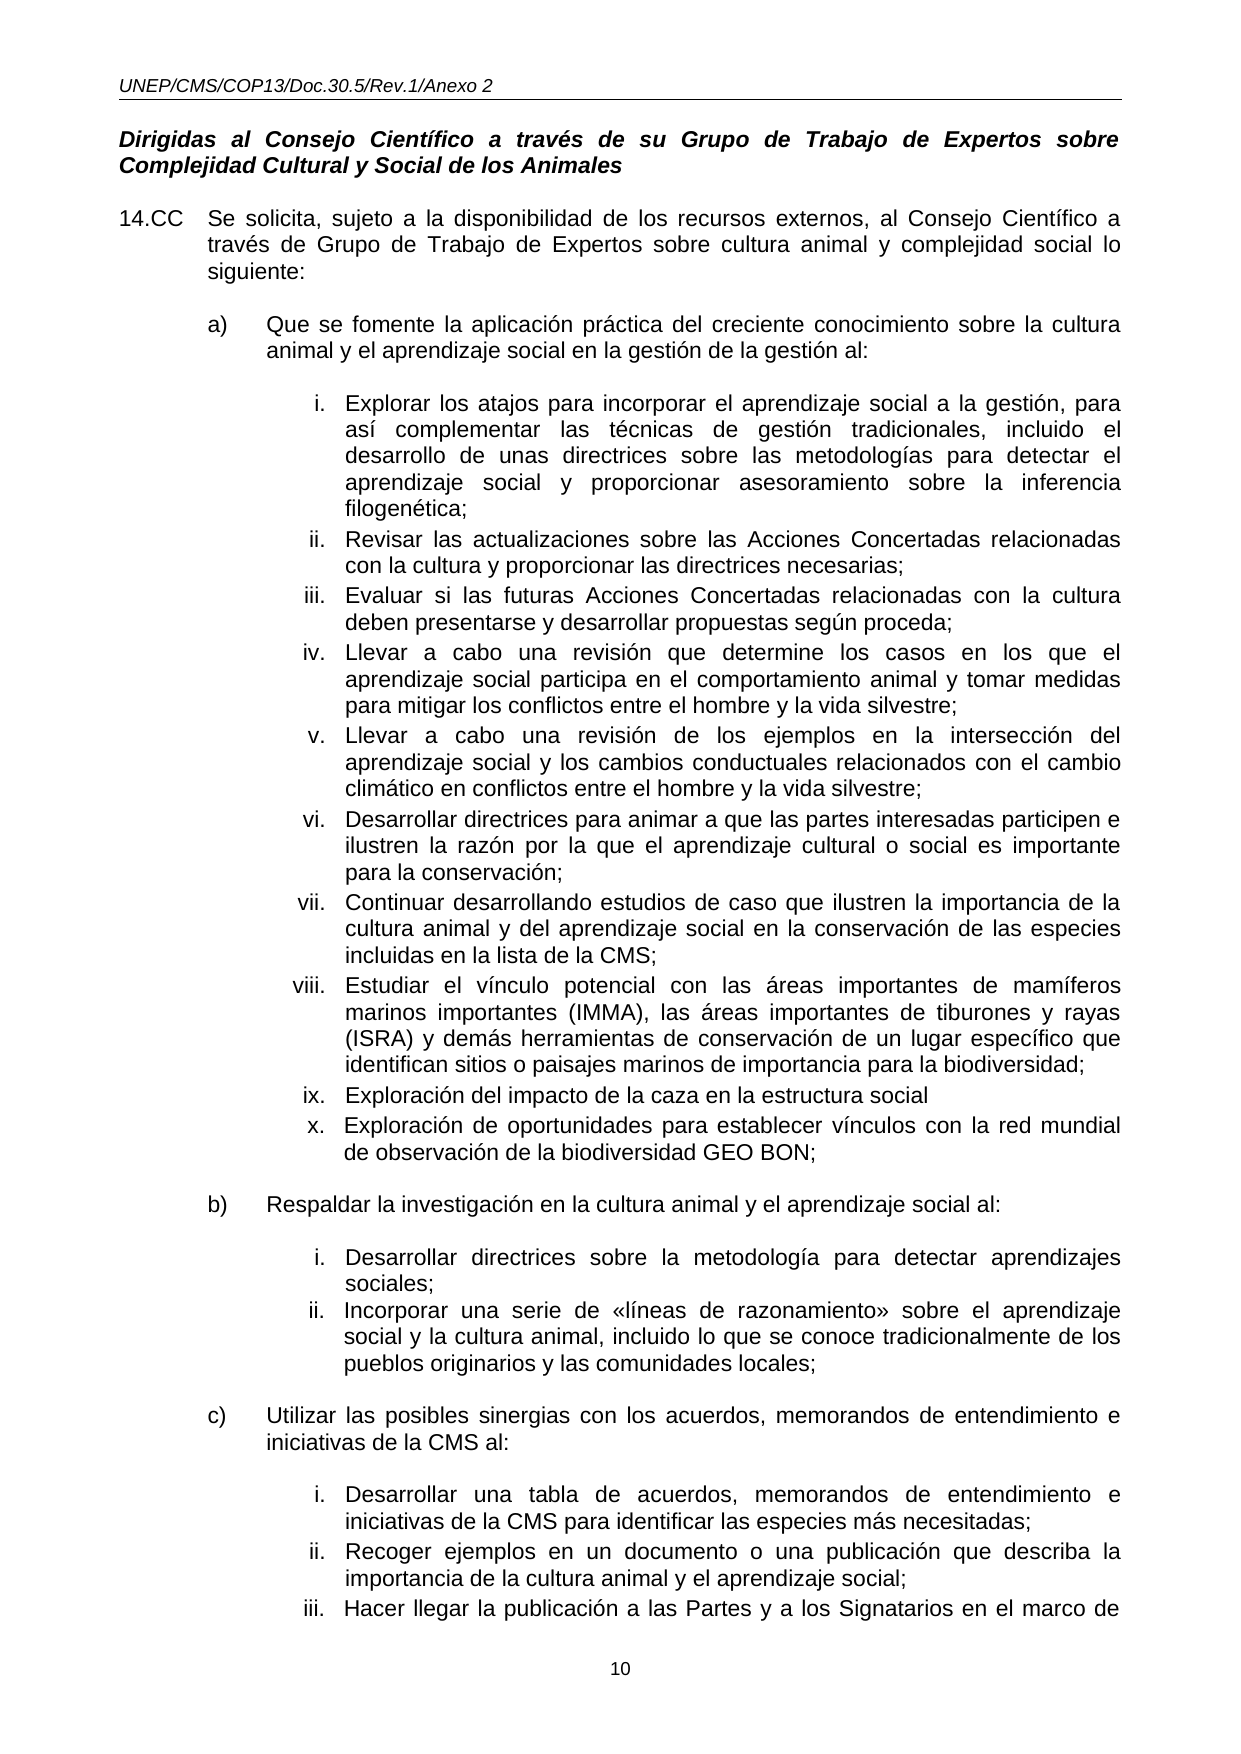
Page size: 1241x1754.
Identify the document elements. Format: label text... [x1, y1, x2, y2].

list Respaldar la investigación en la cultura animal y el aprendizaje social al: [207, 1191, 1122, 1218]
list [325, 1595, 1122, 1621]
list Continuar desarrollando estudios de caso que ilustren la importancia de la cultura animal y del aprendizaje social en la conservación de las especies incluidas en la lista de la CMS; [326, 889, 1122, 968]
list Recoger ejemplos en un documento o una publicación que describa la importancia de la cultura animal y el aprendizaje social; [326, 1538, 1122, 1591]
list Exploración de oportunidades para establecer vínculos con la red mundial de observación de la biodiversidad GEO BON; [325, 1112, 1122, 1165]
list Llevar a cabo una revisión que determine los casos en los que el aprendizaje social participa en el comportamiento animal y tomar medidas para mitigar los conflictos entre el hombre y la vida silvestre; [326, 639, 1122, 718]
list Exploración del impacto de la caza en la estructura social [326, 1082, 1122, 1108]
list Utilizar las posibles sinergias con los acuerdos, memorandos de entendimiento e iniciativas de la CMS al: [207, 1402, 1122, 1455]
list Desarrollar directrices sobre la metodología para detectar aprendizajes sociales; [326, 1244, 1122, 1297]
list Desarrollar una tabla de acuerdos, memorandos de entendimiento e iniciativas de la CMS para identificar las especies más necesitadas; [326, 1481, 1122, 1534]
list Estudiar el vínculo potencial con las áreas importantes de mamíferos marinos importantes (IMMA), las áreas importantes de tiburones y rayas (ISRA) y demás herramientas de conservación de un lugar específico que identifican sitios o paisajes marinos de importancia para la biodiversidad; [326, 972, 1122, 1078]
list Evaluar si las futuras Acciones Concertadas relacionadas con la cultura deben presentarse y desarrollar propuestas según proceda; [326, 582, 1122, 635]
list Llevar a cabo una revisión de los ejemplos en la intersección del aprendizaje social y los cambios conductuales relacionados con el cambio climático en conflictos entre el hombre y la vida silvestre; [326, 722, 1122, 802]
list Incorporar una serie de «líneas de razonamiento» sobre el aprendizaje social y la cultura animal, incluido lo que se conoce tradicionalmente de los pueblos originarios y las comunidades locales; [325, 1297, 1122, 1376]
text 14.CC Se solicita, sujeto a la disponibilidad de los recursos externos, al Consejo Científico a través de Grupo de Trabajo de Expertos sobre cultura animal y complejidad social lo siguiente: [118, 205, 1122, 284]
list Explorar los atajos para incorporar el aprendizaje social a la gestión, para así complementar las técnicas de gestión tradicionales, incluido el desarrollo de unas directrices sobre las metodologías para detectar el aprendizaje social y proporcionar asesoramiento sobre la inferencia filogenética; [326, 389, 1122, 521]
list Desarrollar directrices para animar a que las partes interesadas participen e ilustren la razón por la que el aprendizaje cultural o social es importante para la conservación; [326, 806, 1122, 885]
list Que se fomente la aplicación práctica del creciente conocimiento sobre la cultura animal y el aprendizaje social en la gestión de la gestión al: [207, 311, 1122, 363]
text Dirigidas al Consejo Científico a través de su Grupo de Trabajo de Expertos sobre Complejidad Cultural y Social de los Animales [118, 126, 1122, 179]
list Revisar las actualizaciones sobre las Acciones Concertadas relacionadas con la cultura y proporcionar las directrices necesarias; [326, 526, 1122, 578]
